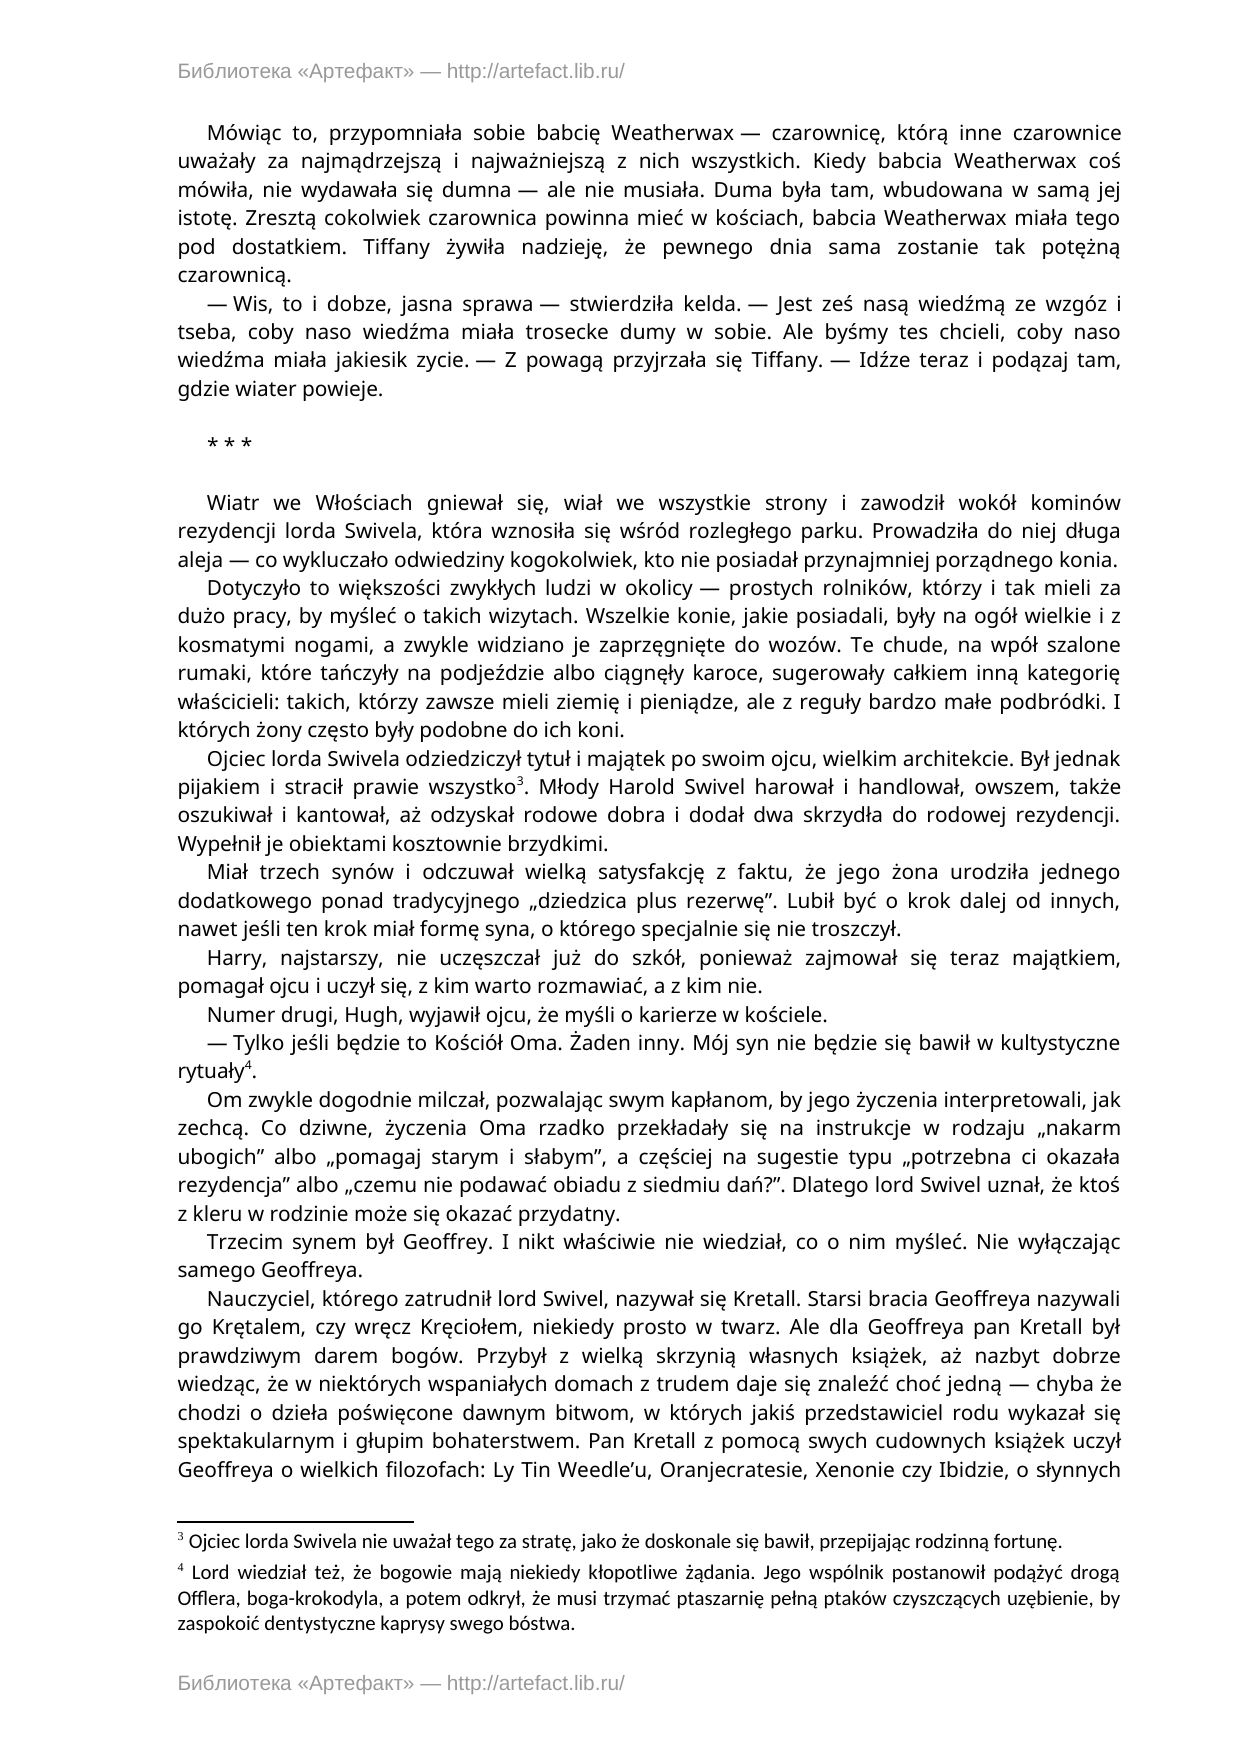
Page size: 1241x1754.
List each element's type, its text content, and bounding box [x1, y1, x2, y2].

text — Tylko jeśli będzie to Kościół Oma. Żaden inny. Mój syn nie będzie się bawił w kultystyczne rytuały. [177, 1028, 1122, 1085]
text Ojciec lorda Swivela odziedziczył tytuł i majątek po swoim ojcu, wielkim architekcie. Był jednak pijakiem i stracił prawie wszystko. Młody Harold Swivel harował i handlował, owszem, także oszukiwał i kantował, aż odzyskał rodowe dobra i dodał dwa skrzydła do rodowej rezydencji. Wypełnił je obiektami kosztownie brzydkimi. [177, 744, 1122, 857]
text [177, 1284, 1122, 1483]
text Miał trzech synów i odczuwał wielką satysfakcję z faktu, że jego żona urodziła jednego dodatkowego ponad tradycyjnego „dziedzica plus rezerwę”. Lubił być o krok dalej od innych, nawet jeśli ten krok miał formę syna, o którego specjalnie się nie troszczył. [177, 857, 1122, 943]
text Trzecim synem był Geoffrey. I nikt właściwie nie wiedział, co o nim myśleć. Nie wyłączając samego Geoffreya. [177, 1227, 1122, 1284]
text — Wis, to i dobze, jasna sprawa — stwierdziła kelda. — Jest ześ nasą wiedźmą ze wzgóz i tseba, coby naso wiedźma miała trosecke dumy w sobie. Ale byśmy tes chcieli, coby naso wiedźma miała jakiesik zycie. — Z powagą przyjrzała się Tiffany. — Idźze teraz i podązaj tam, gdzie wiater powieje. [177, 289, 1122, 402]
text Harry, najstarszy, nie uczęszczał już do szkół, ponieważ zajmował się teraz majątkiem, pomagał ojcu i uczył się, z kim warto rozmawiać, a z kim nie. [177, 943, 1122, 1000]
text Om zwykle dogodnie milczał, pozwalając swym kapłanom, by jego życzenia interpretowali, jak zechcą. Co dziwne, życzenia Oma rzadko przekładały się na instrukcje w rodzaju „nakarm ubogich” albo „pomagaj starym i słabym”, a częściej na sugestie typu „potrzebna ci okazała rezydencja” albo „czemu nie podawać obiadu z siedmiu dań?”. Dlatego lord Swivel uznał, że ktoś z kleru w rodzinie może się okazać przydatny. [177, 1085, 1122, 1227]
text Numer drugi, Hugh, wyjawił ojcu, że myśli o karierze w kościele. [177, 1000, 1122, 1028]
text Dotyczyło to większości zwykłych ludzi w okolicy — prostych rolników, którzy i tak mieli za dużo pracy, by myśleć o takich wizytach. Wszelkie konie, jakie posiadali, były na ogół wielkie i z kosmatymi nogami, a zwykle widziano je zaprzęgnięte do wozów. Te chude, na wpół szalone rumaki, które tańczyły na podjeździe albo ciągnęły karoce, sugerowały całkiem inną kategorię właścicieli: takich, którzy zawsze mieli ziemię i pieniądze, ale z reguły bardzo małe podbródki. I których żony często były podobne do ich koni. [177, 573, 1122, 744]
text Wiatr we Włościach gniewał się, wiał we wszystkie strony i zawodził wokół kominów rezydencji lorda Swivela, która wznosiła się wśród rozległego parku. Prowadziła do niej długa aleja — co wykluczało odwiedziny kogokolwiek, kto nie posiadał przynajmniej porządnego konia. [177, 488, 1122, 573]
text Mówiąc to, przypomniała sobie babcię Weatherwax — czarownicę, którą inne czarownice uważały za najmądrzejszą i najważniejszą z nich wszystkich. Kiedy babcia Weatherwax coś mówiła, nie wydawała się dumna — ale nie musiała. Duma była tam, wbudowana w samą jej istotę. Zresztą cokolwiek czarownica powinna mieć w kościach, babcia Weatherwax miała tego pod dostatkiem. Tiffany żywiła nadzieję, że pewnego dnia sama zostanie tak potężną czarownicą. [177, 118, 1122, 289]
text * * * [177, 431, 1122, 459]
